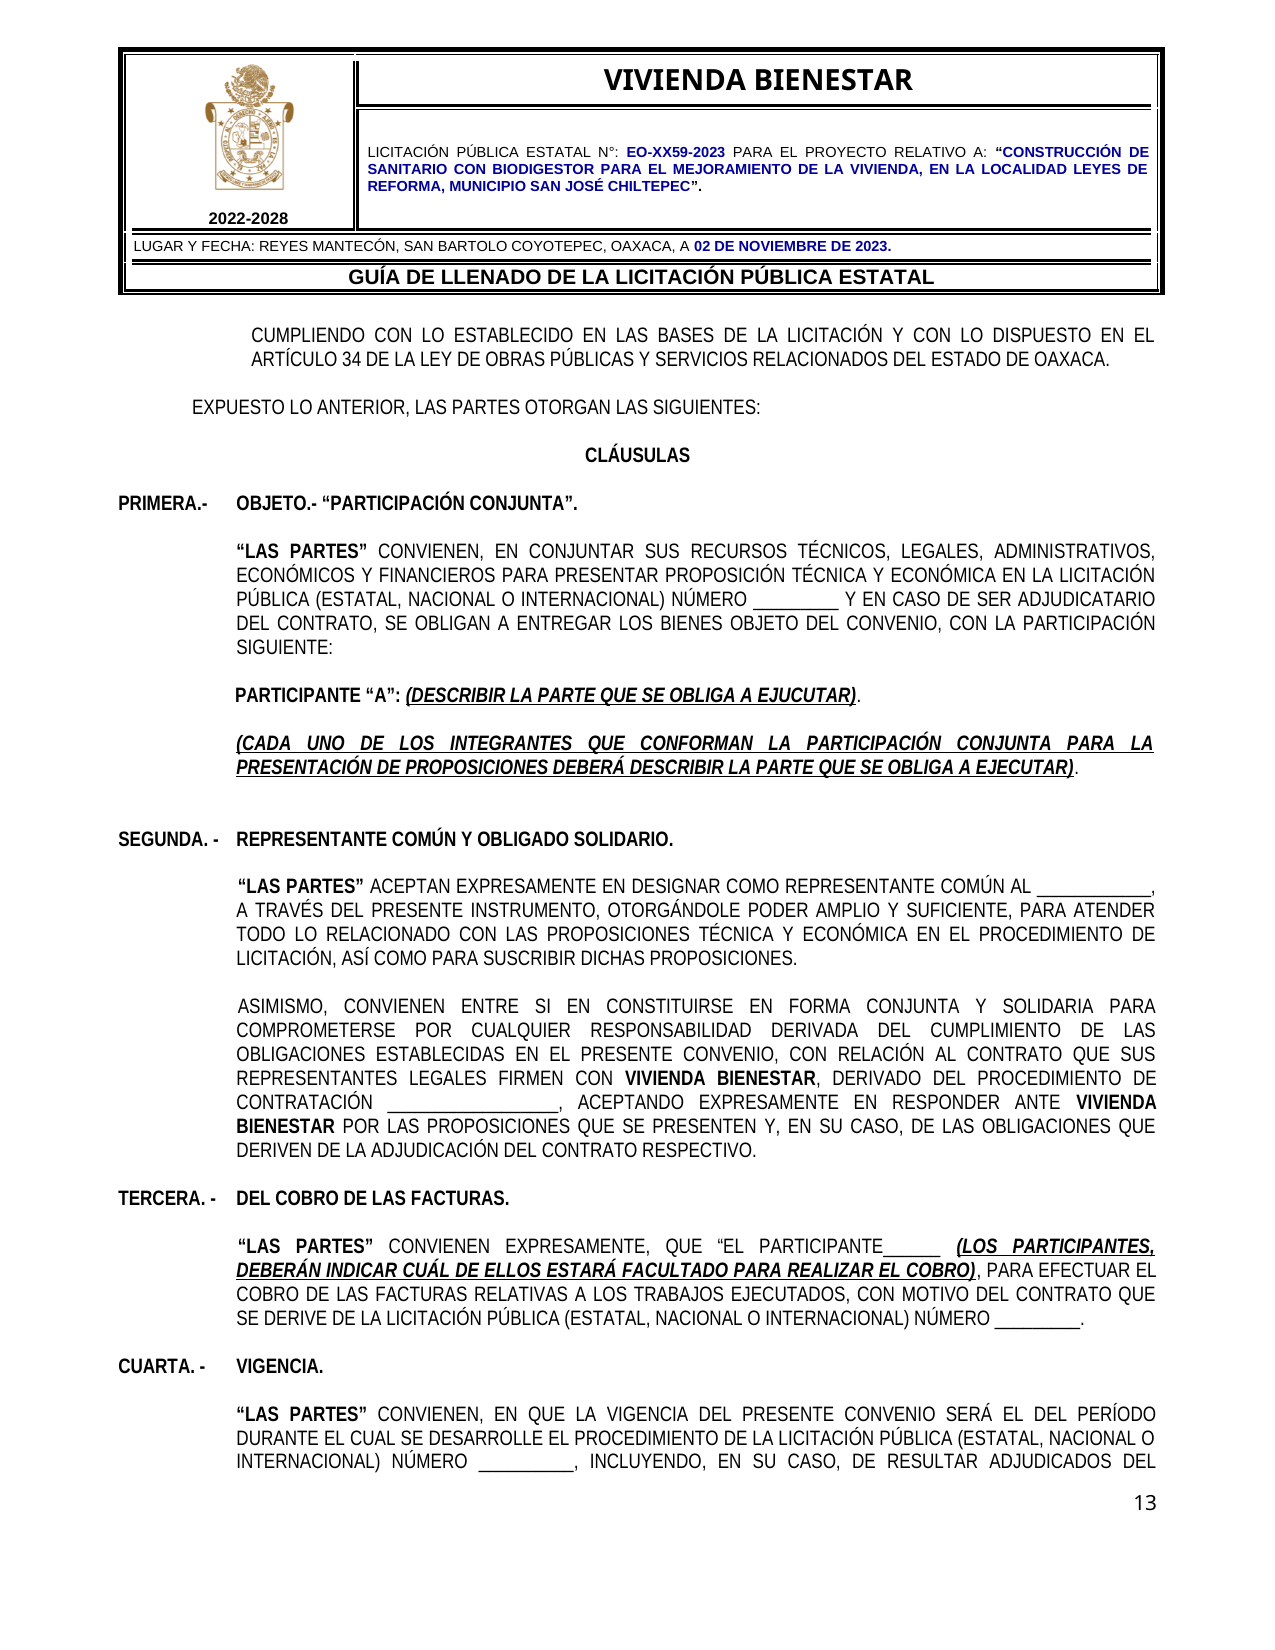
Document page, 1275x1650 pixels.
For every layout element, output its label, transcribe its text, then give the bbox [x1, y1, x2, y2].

text QUINTA. - OBLIGACIONES. [118, 1464, 1157, 1488]
text “LAS PARTES” CONVIENEN EXPRESAMENTE, QUE “EL PARTICIPANTE______ (LOS PARTICIPANTES, DEBERÁN INDICAR CUÁL DE ELLOS ESTARÁ FACULTADO PARA REALIZAR EL COBRO), PARA EFECTUAR EL COBRO DE LAS FACTURAS RELATIVAS A LOS TRABAJOS EJECUTADOS, CON MOTIVO DEL CONTRATO QUE SE DERIVE DE LA LICITACIÓN PÚBLICA (ESTATAL, NACIONAL O INTERNACIONAL) NÚMERO _________. [236, 1152, 1157, 1248]
text “LAS PARTES” ACEPTAN EXPRESAMENTE EN DESIGNAR COMO REPRESENTANTE COMÚN AL ____________, A TRAVÉS DEL PRESENTE INSTRUMENTO, OTORGÁNDOLE PODER AMPLIO Y SUFICIENTE, PARA ATENDER TODO LO RELACIONADO CON LAS PROPOSICIONES TÉCNICA Y ECONÓMICA EN EL PROCEDIMIENTO DE LICITACIÓN, ASÍ COMO PARA SUSCRIBIR DICHAS PROPOSICIONES. [236, 793, 1157, 889]
text PARTICIPANTE “A”: (DESCRIBIR LA PARTE QUE SE OBLIGA A EJUCUTAR). [235, 601, 1157, 625]
text CUARTA. - VIGENCIA. [118, 1272, 1157, 1296]
text “LAS PARTES” CONVIENEN, EN QUE LA VIGENCIA DEL PRESENTE CONVENIO SERÁ EL DEL PERÍODO DURANTE EL CUAL SE DESARROLLE EL PROCEDIMIENTO DE LA LICITACIÓN PÚBLICA (ESTATAL, NACIONAL O INTERNACIONAL) NÚMERO __________, INCLUYENDO, EN SU CASO, DE RESULTAR ADJUDICADOS DEL CONTRATO, EL PLAZO QUE SE ESTIPULE EN ÉSTE Y EL QUE PUDIERA RESULTAR DE CONVENIOS DE MODIFICACIÓN. [236, 1320, 1157, 1440]
text (CADA UNO DE LOS INTEGRANTES QUE CONFORMAN LA PARTICIPACIÓN CONJUNTA PARA LA PRESENTACIÓN DE PROPOSICIONES DEBERÁ DESCRIBIR LA PARTE QUE SE OBLIGA A EJECUTAR). [236, 649, 1157, 697]
text “LAS PARTES” CONVIENEN, EN CONJUNTAR SUS RECURSOS TÉCNICOS, LEGALES, ADMINISTRATIVOS, ECONÓMICOS Y FINANCIEROS PARA PRESENTAR PROPOSICIÓN TÉCNICA Y ECONÓMICA EN LA LICITACIÓN PÚBLICA (ESTATAL, NACIONAL O INTERNACIONAL) NÚMERO _________ Y EN CASO DE SER ADJUDICATARIO DEL CONTRATO, SE OBLIGAN A ENTREGAR LOS BIENES OBJETO DEL CONVENIO, CON LA PARTICIPACIÓN SIGUIENTE: [236, 457, 1157, 577]
text ASIMISMO, CONVIENEN ENTRE SI EN CONSTITUIRSE EN FORMA CONJUNTA Y SOLIDARIA PARA COMPROMETERSE POR CUALQUIER RESPONSABILIDAD DERIVADA DEL CUMPLIMIENTO DE LAS OBLIGACIONES ESTABLECIDAS EN EL PRESENTE CONVENIO, CON RELACIÓN AL CONTRATO QUE SUS REPRESENTANTES LEGALES FIRMEN CON VIVIENDA BIENESTAR, DERIVADO DEL PROCEDIMIENTO DE CONTRATACIÓN __________________, ACEPTANDO EXPRESAMENTE EN RESPONDER ANTE VIVIENDA BIENESTAR POR LAS PROPOSICIONES QUE SE PRESENTEN Y, EN SU CASO, DE LAS OBLIGACIONES QUE DERIVEN DE LA ADJUDICACIÓN DEL CONTRATO RESPECTIVO. [236, 913, 1157, 1080]
text EXPUESTO LO ANTERIOR, LAS PARTES OTORGAN LAS SIGUIENTES: [192, 314, 1157, 338]
picture [199, 60, 296, 189]
text CLÁUSULAS [118, 362, 1157, 386]
text TERCERA. - DEL COBRO DE LAS FACTURAS. [118, 1104, 1157, 1128]
text SEGUNDA. - REPRESENTANTE COMÚN Y OBLIGADO SOLIDARIO. [118, 745, 1157, 769]
text PRIMERA.- OBJETO.- “PARTICIPACIÓN CONJUNTA”. [118, 409, 1157, 433]
